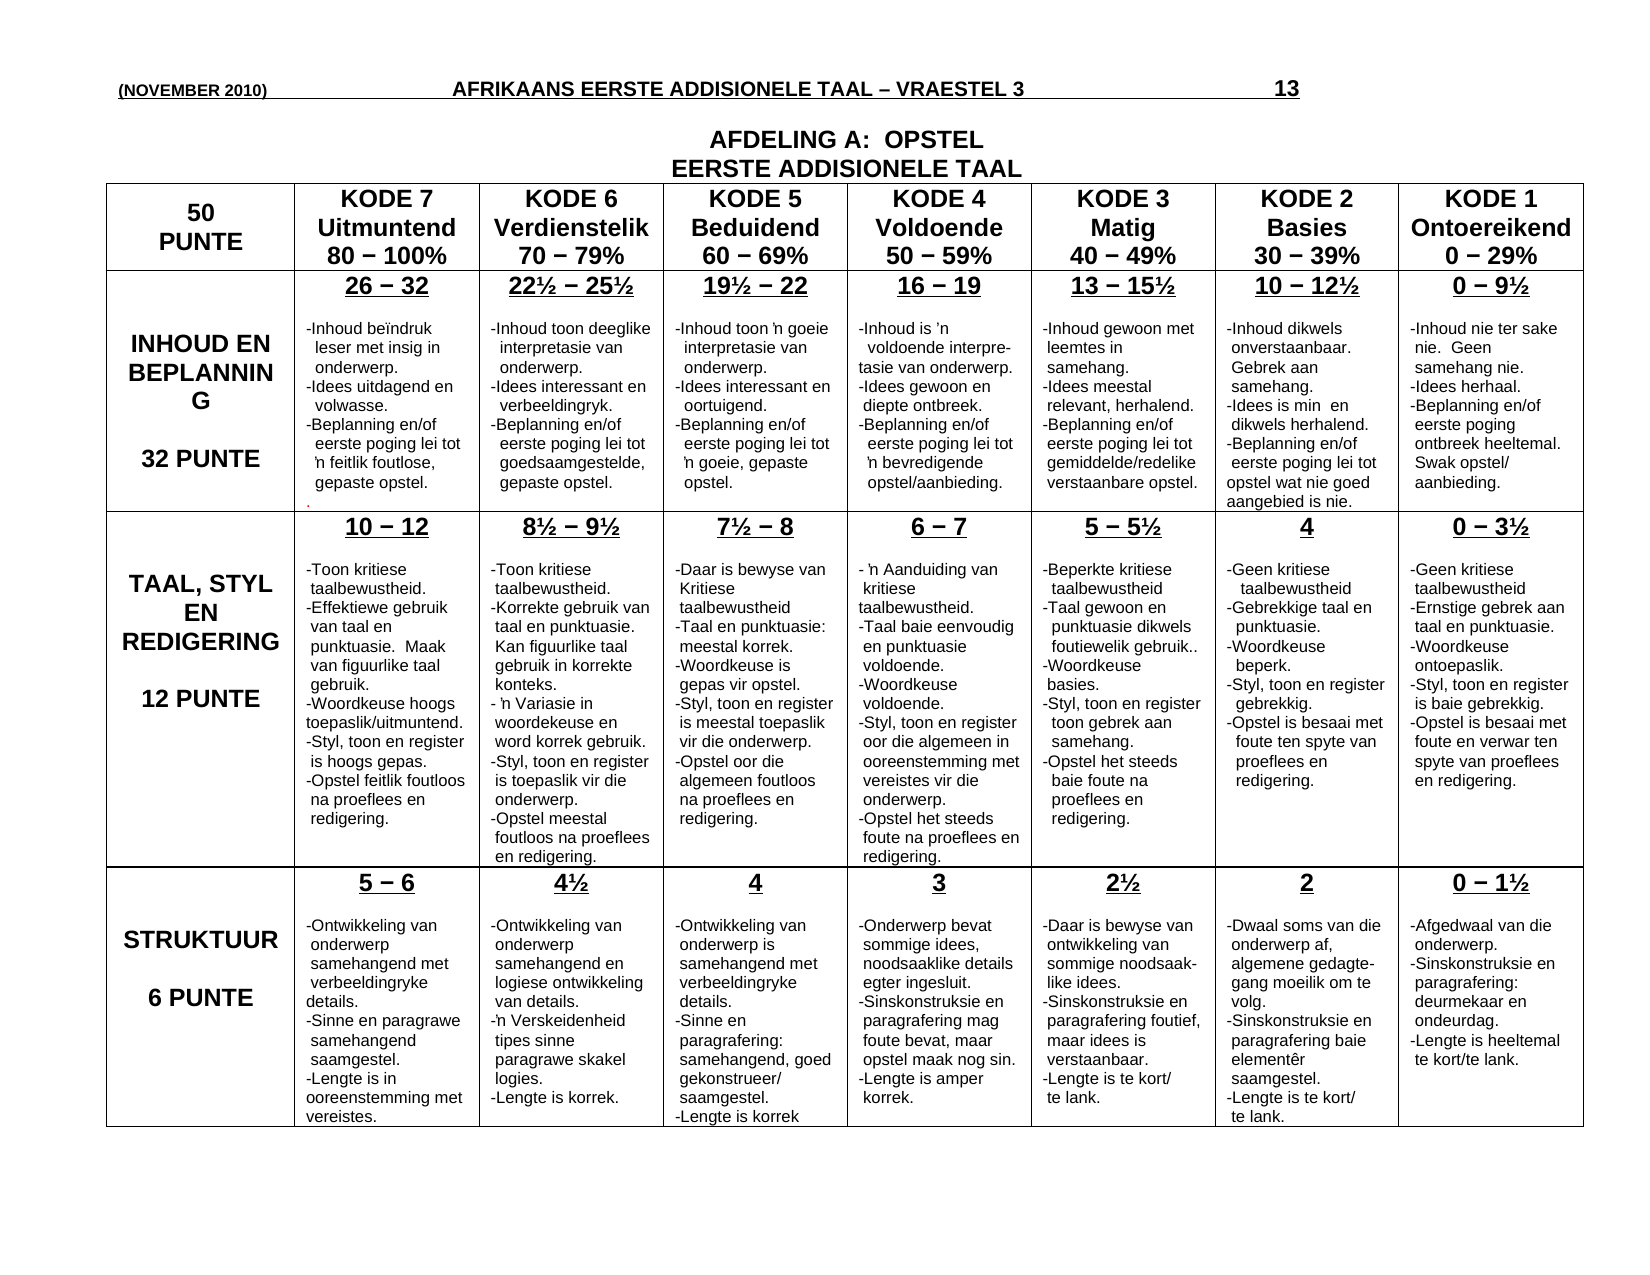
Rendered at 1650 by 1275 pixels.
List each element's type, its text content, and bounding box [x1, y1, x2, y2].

text EERSTE ADDISIONELE [118, 154, 1575, 183]
table_cell 4 -Ontwikkeling van onderwerp is samehangend met verbeeldingryke details. -Sinne en paragrafering: samehangend, goed gekonstrueer/ saamgestel. -Lengte is korrek [664, 868, 847, 1126]
table_cell INHOUD EN BEPLANNING 32 PUNTE [107, 271, 294, 511]
table_header KODE 4 Voldoende 50 − 59% [848, 184, 1031, 270]
table_header KODE 6 Verdienstelik 70 − 79% [480, 184, 663, 270]
table_header KODE 3 Matig 40 − 49% [1032, 184, 1215, 270]
table_cell 10 − 12 -Toon kritiese taalbewustheid. -Effektiewe gebruik van taal en punktuasie. Maak van figuurlike taal gebruik. -Woordkeuse hoogs toepaslik/uitmuntend. -Styl, toon en register is hoogs gepas. -Opstel feitlik foutloos na proeflees en redigering. [295, 512, 479, 866]
table_cell 4 -Geen kritiese taalbewustheid -Gebrekkige taal en punktuasie. -Woordkeuse beperk. -Styl, toon en register gebrekkig. -Opstel is besaai met foute ten spyte van proeflees en redigering. [1216, 512, 1398, 866]
table_cell 26 − 32 -Inhoud beïndruk leser met insig in onderwerp. -Idees uitdagend en volwasse. -Beplanning en/of eerste poging lei tot ŉ feitlik foutlose, gepaste opstel. . [295, 271, 479, 511]
table_cell 16 − 19 -Inhoud is ’n voldoende interpre- tasie van onderwerp. -Idees gewoon en diepte ontbreek. -Beplanning en/of eerste poging lei tot ŉ bevredigende opstel/aanbieding. [848, 271, 1031, 511]
table_cell 7½ − 8 -Daar is bewyse van Kritiese taalbewustheid -Taal en punktuasie: meestal korrek. -Woordkeuse is gepas vir opstel. -Styl, toon en register is meestal toepaslik vir die onderwerp. -Opstel oor die algemeen foutloos na proeflees en redigering. [664, 512, 847, 866]
table_cell STRUKTUUR 6 PUNTE [107, 868, 294, 1126]
table_cell 13 − 15½ -Inhoud gewoon met leemtes in samehang. -Idees meestal relevant, herhalend. -Beplanning en/of eerste poging lei tot gemiddelde/redelike verstaanbare opstel. [1032, 271, 1215, 511]
table_cell TAAL, STYL EN REDIGERING 12 PUNTE [107, 512, 294, 866]
table_cell 22½ − 25½ -Inhoud toon deeglike interpretasie van onderwerp. -Idees interessant en verbeeldingryk. -Beplanning en/of eerste poging lei tot goedsaamgestelde, gepaste opstel. [480, 271, 663, 511]
table_header 50 PUNTE [107, 184, 294, 270]
table_header KODE 2 Basies 30 − 39% [1216, 184, 1398, 270]
table_cell 3 -Onderwerp bevat sommige idees, noodsaaklike details egter ingesluit. -Sinskonstruksie en paragrafering mag foute bevat, maar opstel maak nog sin. -Lengte is amper korrek. [848, 868, 1031, 1126]
text AFDELING A: OPSTEL [118, 125, 1575, 154]
table_cell 2½ -Daar is bewyse van ontwikkeling van sommige noodsaak- like idees. -Sinskonstruksie en paragrafering foutief, maar idees is verstaanbaar. -Lengte is te kort/ te lank. [1032, 868, 1215, 1126]
table_header KODE 5 Beduidend 60 − 69% [664, 184, 847, 270]
table_cell 8½ − 9½ -Toon kritiese taalbewustheid. -Korrekte gebruik van taal en punktuasie. Kan figuurlike taal gebruik in korrekte konteks. - ŉ Variasie in woordekeuse en word korrek gebruik. -Styl, toon en register is toepaslik vir die onderwerp. -Opstel meestal foutloos na proeflees en redigering. [480, 512, 663, 866]
table_cell 0 − 9½ -Inhoud nie ter sake nie. Geen samehang nie. -Idees herhaal. -Beplanning en/of eerste poging ontbreek heeltemal. Swak opstel/ aanbieding. [1399, 271, 1583, 511]
table_cell 19½ − 22 -Inhoud toon ŉ goeie interpretasie van onderwerp. -Idees interessant en oortuigend. -Beplanning en/of eerste poging lei tot ŉ goeie, gepaste opstel. [664, 271, 847, 511]
table_cell 5 − 5½ -Beperkte kritiese taalbewustheid -Taal gewoon en punktuasie dikwels foutiewelik gebruik.. -Woordkeuse basies. -Styl, toon en register toon gebrek aan samehang. -Opstel het steeds baie foute na proeflees en redigering. [1032, 512, 1215, 866]
table_cell 5 − 6 -Ontwikkeling van onderwerp samehangend met verbeeldingryke details. -Sinne en paragrawe samehangend saamgestel. -Lengte is in ooreenstemming met vereistes. [295, 868, 479, 1126]
table_cell 6 − 7 - ŉ Aanduiding van kritiese taalbewustheid. -Taal baie eenvoudig en punktuasie voldoende. -Woordkeuse voldoende. -Styl, toon en register oor die algemeen in ooreenstemming met vereistes vir die onderwerp. -Opstel het steeds foute na proeflees en redigering. [848, 512, 1031, 866]
table_cell 10 − 12½ -Inhoud dikwels onverstaanbaar. Gebrek aan samehang. -Idees is min en dikwels herhalend. -Beplanning en/of eerste poging lei tot opstel wat nie goed aangebied is nie. [1216, 271, 1398, 511]
table_cell 0 − 1½ -Afgedwaal van die onderwerp. -Sinskonstruksie en paragrafering: deurmekaar en ondeurdag. -Lengte is heeltemal te kort/te lank. [1399, 868, 1583, 1126]
table_cell 4½ -Ontwikkeling van onderwerp samehangend en logiese ontwikkeling van details. -ŉ Verskeidenheid tipes sinne paragrawe skakel logies. -Lengte is korrek. [480, 868, 663, 1126]
table_cell 0 − 3½ -Geen kritiese taalbewustheid -Ernstige gebrek aan taal en punktuasie. -Woordkeuse ontoepaslik. -Styl, toon en register is baie gebrekkig. -Opstel is besaai met foute en verwar ten spyte van proeflees en redigering. [1399, 512, 1583, 866]
table_header KODE 1 Ontoereikend 0 − 29% [1399, 184, 1583, 270]
table_header KODE 7 Uitmuntend 80 − 100% [295, 184, 479, 270]
table_cell 2 -Dwaal soms van die onderwerp af, algemene gedagte- gang moeilik om te volg. -Sinskonstruksie en paragrafering baie elementêr saamgestel. -Lengte is te kort/ te lank. [1216, 868, 1398, 1126]
